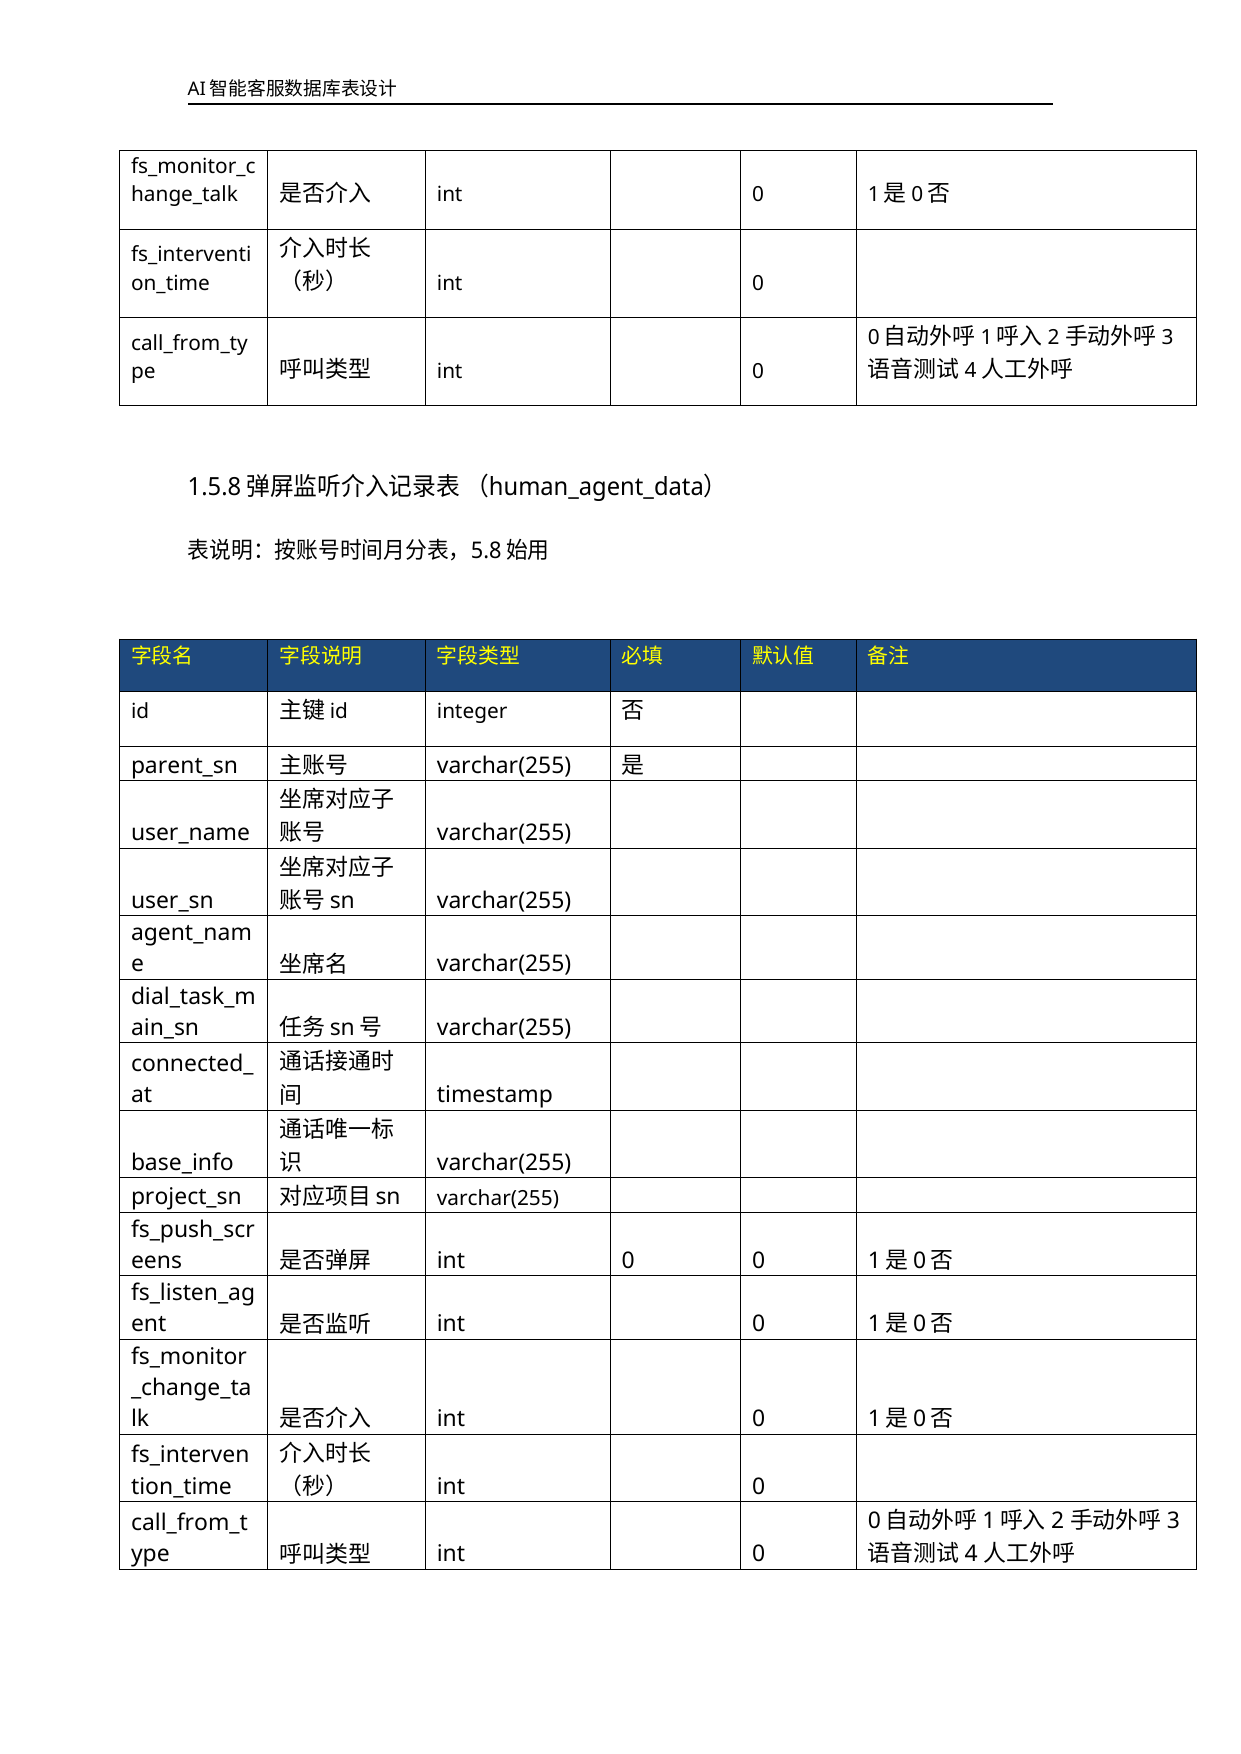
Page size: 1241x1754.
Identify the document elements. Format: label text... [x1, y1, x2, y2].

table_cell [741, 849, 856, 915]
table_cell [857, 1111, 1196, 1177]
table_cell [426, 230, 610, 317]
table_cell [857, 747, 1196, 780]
subtitle 1.5.8弹屏监听介入记录表 （human_agent_data） [187, 467, 1053, 503]
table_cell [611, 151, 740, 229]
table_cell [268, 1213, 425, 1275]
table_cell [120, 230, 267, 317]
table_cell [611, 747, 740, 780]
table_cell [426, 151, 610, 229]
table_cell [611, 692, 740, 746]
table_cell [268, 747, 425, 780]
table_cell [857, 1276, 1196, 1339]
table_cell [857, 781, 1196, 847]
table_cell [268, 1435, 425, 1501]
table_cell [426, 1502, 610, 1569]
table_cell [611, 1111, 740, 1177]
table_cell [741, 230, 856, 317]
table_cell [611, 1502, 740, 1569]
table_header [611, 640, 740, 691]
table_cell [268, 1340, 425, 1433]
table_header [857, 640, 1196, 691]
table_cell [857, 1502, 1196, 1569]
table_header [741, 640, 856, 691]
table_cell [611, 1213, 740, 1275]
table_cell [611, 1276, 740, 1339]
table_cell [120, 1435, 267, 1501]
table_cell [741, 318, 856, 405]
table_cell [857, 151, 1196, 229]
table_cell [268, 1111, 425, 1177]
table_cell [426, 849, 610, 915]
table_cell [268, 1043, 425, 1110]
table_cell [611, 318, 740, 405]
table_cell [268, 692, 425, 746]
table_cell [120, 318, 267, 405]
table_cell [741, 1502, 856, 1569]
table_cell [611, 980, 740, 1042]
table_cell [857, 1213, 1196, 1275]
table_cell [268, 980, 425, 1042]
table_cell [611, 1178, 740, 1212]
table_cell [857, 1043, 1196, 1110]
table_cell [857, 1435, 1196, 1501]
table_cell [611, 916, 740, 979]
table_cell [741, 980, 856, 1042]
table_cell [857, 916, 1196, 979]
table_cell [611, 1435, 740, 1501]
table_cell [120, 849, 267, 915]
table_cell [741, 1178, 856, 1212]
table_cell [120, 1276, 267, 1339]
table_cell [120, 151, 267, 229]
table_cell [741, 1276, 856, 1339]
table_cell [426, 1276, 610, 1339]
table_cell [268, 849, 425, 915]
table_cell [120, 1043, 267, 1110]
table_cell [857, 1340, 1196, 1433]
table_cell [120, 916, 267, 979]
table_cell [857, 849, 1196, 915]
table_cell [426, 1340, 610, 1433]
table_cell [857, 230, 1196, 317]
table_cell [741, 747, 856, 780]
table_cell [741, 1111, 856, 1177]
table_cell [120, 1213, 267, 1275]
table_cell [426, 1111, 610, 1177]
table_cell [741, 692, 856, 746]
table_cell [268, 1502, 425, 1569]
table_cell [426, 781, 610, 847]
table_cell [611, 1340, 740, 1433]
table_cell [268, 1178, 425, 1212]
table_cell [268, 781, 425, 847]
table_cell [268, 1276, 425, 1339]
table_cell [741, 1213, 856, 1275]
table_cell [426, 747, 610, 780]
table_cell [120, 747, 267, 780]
text 表说明：按账号时间月分表，5.8始用 [187, 532, 1053, 566]
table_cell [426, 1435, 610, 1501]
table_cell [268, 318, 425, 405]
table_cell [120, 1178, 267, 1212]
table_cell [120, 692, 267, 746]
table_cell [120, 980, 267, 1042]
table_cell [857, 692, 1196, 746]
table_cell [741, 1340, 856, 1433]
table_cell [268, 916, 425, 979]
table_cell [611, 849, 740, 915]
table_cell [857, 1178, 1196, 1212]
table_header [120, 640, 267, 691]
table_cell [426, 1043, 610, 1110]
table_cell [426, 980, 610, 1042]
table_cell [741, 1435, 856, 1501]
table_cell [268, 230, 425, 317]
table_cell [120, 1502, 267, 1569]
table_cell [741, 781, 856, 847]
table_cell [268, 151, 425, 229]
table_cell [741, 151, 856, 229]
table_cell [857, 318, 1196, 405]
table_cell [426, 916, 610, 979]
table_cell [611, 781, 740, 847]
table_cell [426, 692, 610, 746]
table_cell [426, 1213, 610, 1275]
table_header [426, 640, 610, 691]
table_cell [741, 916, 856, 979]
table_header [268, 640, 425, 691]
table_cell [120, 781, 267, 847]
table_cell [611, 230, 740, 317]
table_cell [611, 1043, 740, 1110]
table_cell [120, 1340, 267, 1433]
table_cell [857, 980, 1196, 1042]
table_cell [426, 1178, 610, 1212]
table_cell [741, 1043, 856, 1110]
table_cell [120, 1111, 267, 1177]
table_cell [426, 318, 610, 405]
